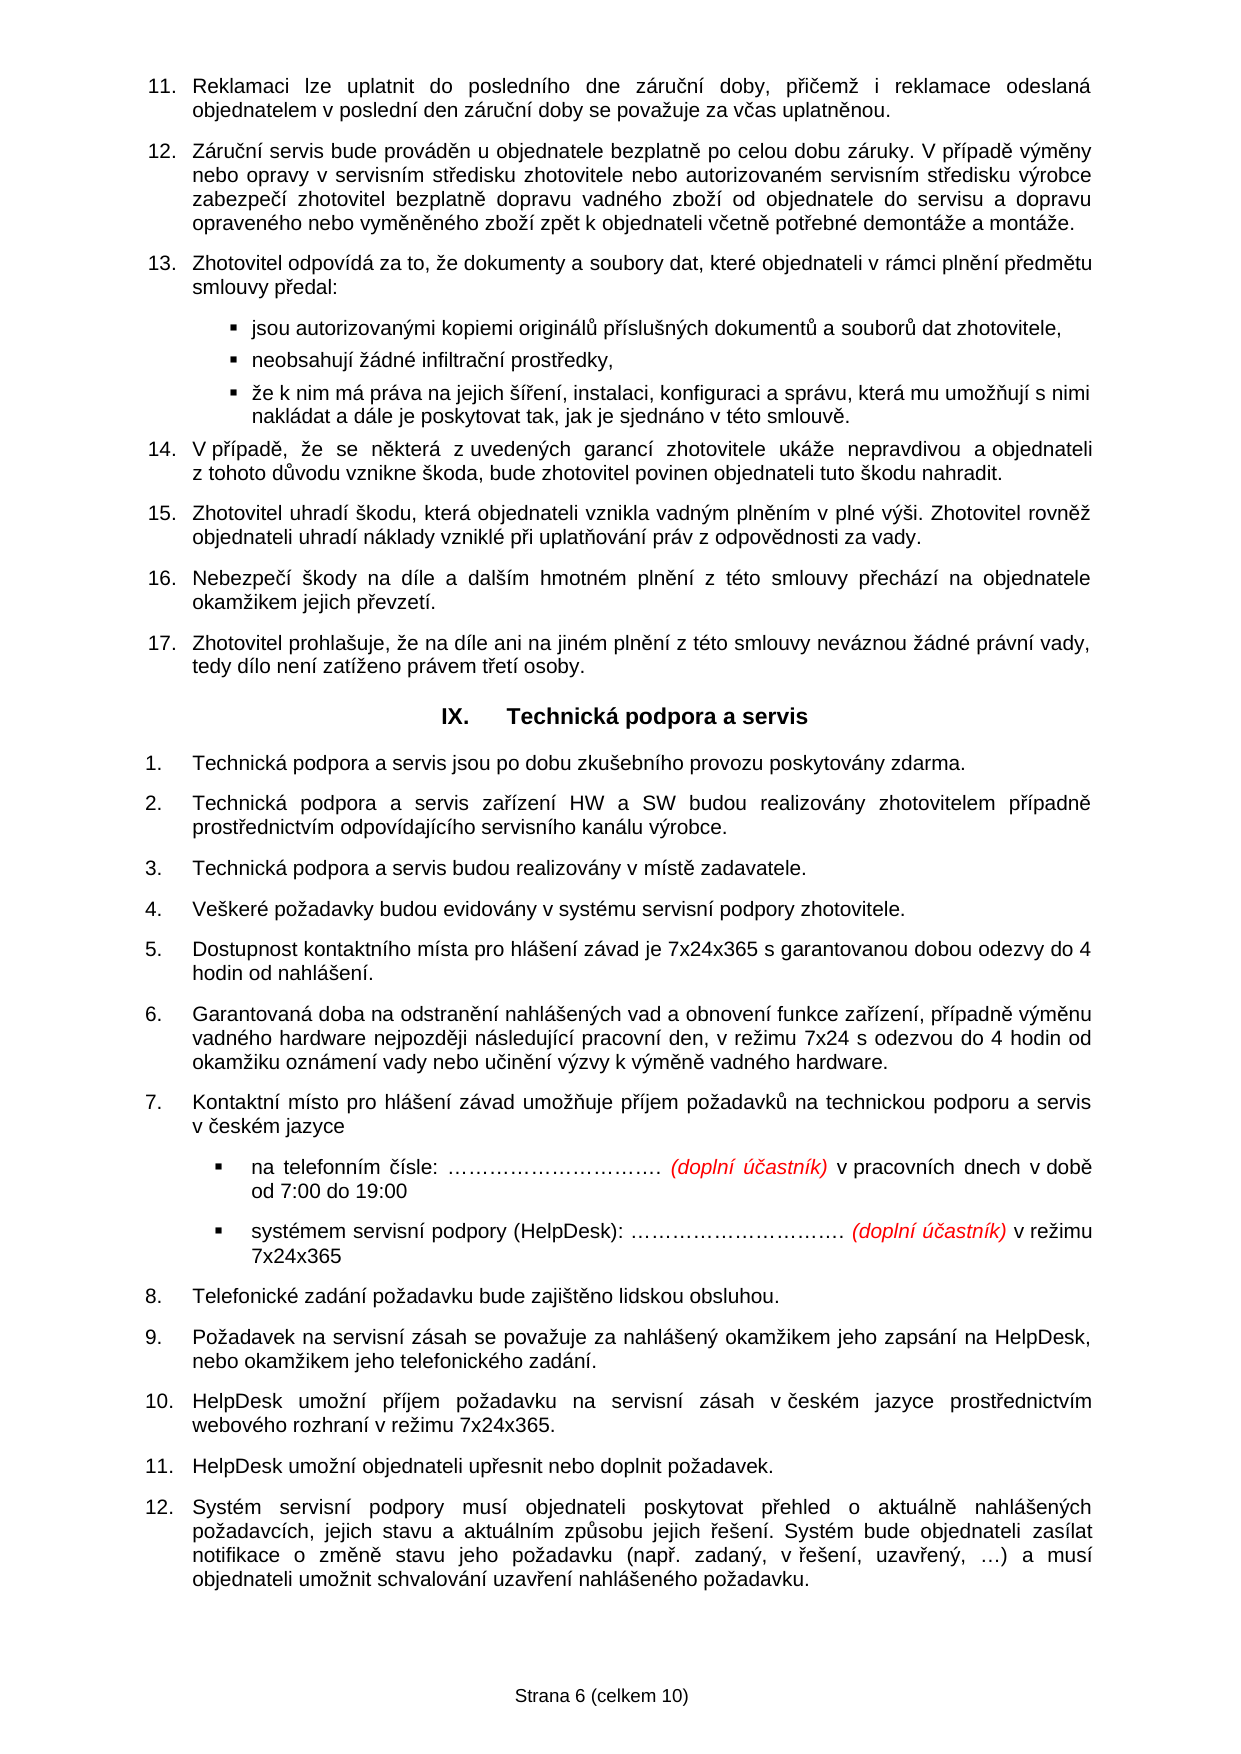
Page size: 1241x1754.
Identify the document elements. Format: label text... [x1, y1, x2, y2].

list Zhotovitel uhradí škodu, která objednateli vznikla vadným plněním v plné výši. Zhotovitel rovněž objednateli uhradí náklady vzniklé při uplatňování práv z odpovědnosti za vady. [148, 501, 1092, 549]
list Požadavek na servisní zásah se považuje za nahlášený okamžikem jeho zapsání na HelpDesk, nebo okamžikem jeho telefonického zadání. [145, 1325, 1092, 1373]
list Záruční servis bude prováděn u objednatele bezplatně po celou dobu záruky. V případě výměny nebo opravy v servisním středisku zhotovitele nebo autorizovaném servisním středisku výrobce zabezpečí zhotovitel bezplatně dopravu vadného zboží od objednatele do servisu a dopravu opraveného nebo vyměněného zboží zpět k objednateli včetně potřebné demontáže a montáže. [148, 138, 1092, 234]
list Technická podpora a servis budou realizovány v místě zadavatele. [145, 856, 1092, 880]
list V případě, že se některá z uvedených garancí zhotovitele ukáže nepravdivou a objednateli z tohoto důvodu vznikne škoda, bude zhotovitel povinen objednateli tuto škodu nahradit. [148, 437, 1092, 484]
list Systém servisní podpory musí objednateli poskytovat přehled o aktuálně nahlášených požadavcích, jejich stavu a aktuálním způsobu jejich řešení. Systém bude objednateli zasílat notifikace o změně stavu jeho požadavku (např. zadaný, v řešení, uzavřený, …) a musí objednateli umožnit schvalování uzavření nahlášeného požadavku. [145, 1494, 1092, 1590]
list systémem servisní podpory (HelpDesk): …………………………. (doplní účastník) v režimu 7x24x365 [214, 1219, 1092, 1267]
list jsou autorizovanými kopiemi originálů příslušných dokumentů a souborů dat zhotovitele, [229, 316, 1092, 339]
list Telefonické zadání požadavku bude zajištěno lidskou obsluhou. [145, 1284, 1092, 1308]
list Technická podpora a servis zařízení HW a SW budou realizovány zhotovitelem případně prostřednictvím odpovídajícího servisního kanálu výrobce. [145, 791, 1092, 839]
list Zhotovitel odpovídá za to, že dokumenty a soubory dat, které objednateli v rámci plnění předmětu smlouvy předal: [148, 251, 1092, 299]
list Reklamaci lze uplatnit do posledního dne záruční doby, přičemž i reklamace odeslaná objednatelem v poslední den záruční doby se považuje za včas uplatněnou. [148, 74, 1092, 122]
list Veškeré požadavky budou evidovány v systému servisní podpory zhotovitele. [145, 896, 1092, 920]
list Technická podpora a servis jsou po dobu zkušebního provozu poskytovány zdarma. [145, 751, 1092, 774]
subtitle Technická podpora a servis [185, 703, 1092, 730]
list Nebezpečí škody na díle a dalším hmotném plnění z této smlouvy přechází na objednatele okamžikem jejich převzetí. [148, 566, 1092, 614]
list HelpDesk umožní příjem požadavku na servisní zásah v českém jazyce prostřednictvím webového rozhraní v režimu 7x24x365. [145, 1389, 1092, 1437]
list Dostupnost kontaktního místa pro hlášení závad je 7x24x365 s garantovanou dobou odezvy do 4 hodin od nahlášení. [145, 937, 1092, 985]
list Zhotovitel prohlašuje, že na díle ani na jiném plnění z této smlouvy neváznou žádné právní vady, tedy dílo není zatíženo právem třetí osoby. [148, 630, 1092, 678]
list Garantovaná doba na odstranění nahlášených vad a obnovení funkce zařízení, případně výměnu vadného hardware nejpozději následující pracovní den, v režimu 7x24 s odezvou do 4 hodin od okamžiku oznámení vady nebo učinění výzvy k výměně vadného hardware. [145, 1002, 1092, 1073]
list Kontaktní místo pro hlášení závad umožňuje příjem požadavků na technickou podporu a servis v českém jazyce [145, 1090, 1092, 1138]
list že k nim má práva na jejich šíření, instalaci, konfiguraci a správu, která mu umožňují s nimi nakládat a dále je poskytovat tak, jak je sjednáno v této smlouvě. [229, 380, 1092, 428]
list neobsahují žádné infiltrační prostředky, [229, 348, 1092, 372]
list HelpDesk umožní objednateli upřesnit nebo doplnit požadavek. [145, 1454, 1092, 1478]
list na telefonním čísle: …………………………. (doplní účastník) v pracovních dnech v době od 7:00 do 19:00 [214, 1155, 1092, 1203]
